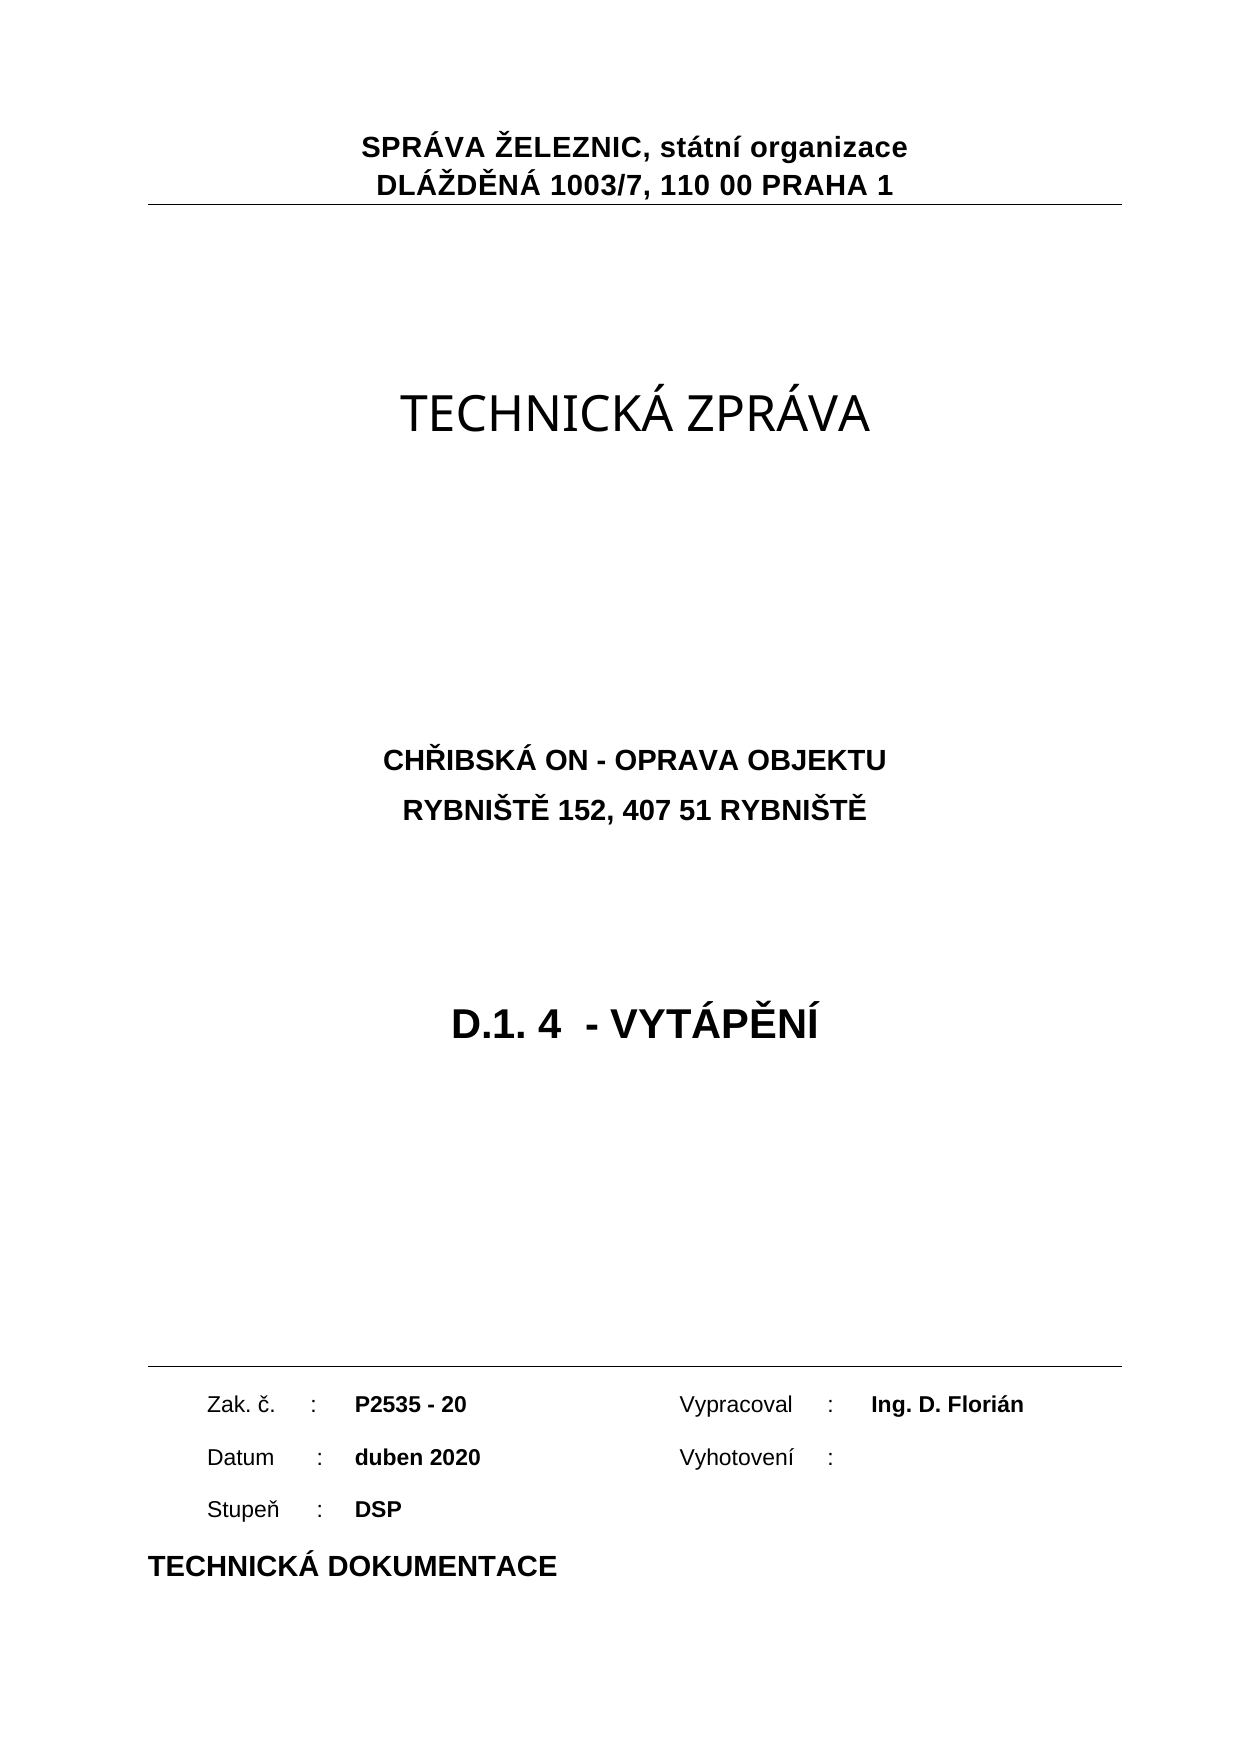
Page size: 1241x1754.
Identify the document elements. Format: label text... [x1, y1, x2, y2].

text Stupeň : Dsp [148, 1496, 1122, 1523]
text D.1. 4 - VYTÁPĚNÍ [148, 999, 1122, 1047]
subtitle TECHNICKÁ ZPRÁVA [148, 377, 1122, 446]
text Datum : duben 2020 Vyhotovení : [148, 1443, 1122, 1470]
text TECHNICKÁ DOKUMENTACE [148, 1549, 1122, 1582]
text SPRÁVA ŽELEZNIC, státní organizace DLÁŽDĚNÁ 1003/7, 110 00 PRAHA 1 [148, 129, 1122, 204]
text Zak. č. : P2535 - 20 Vypracoval : Ing. D. Florián [148, 1391, 1122, 1417]
text CHŘIBSKÁ ON - OPRAVA OBJEKTU RYBNIŠTĚ 152, 407 51 RYBNIŠTĚ [148, 743, 1122, 862]
